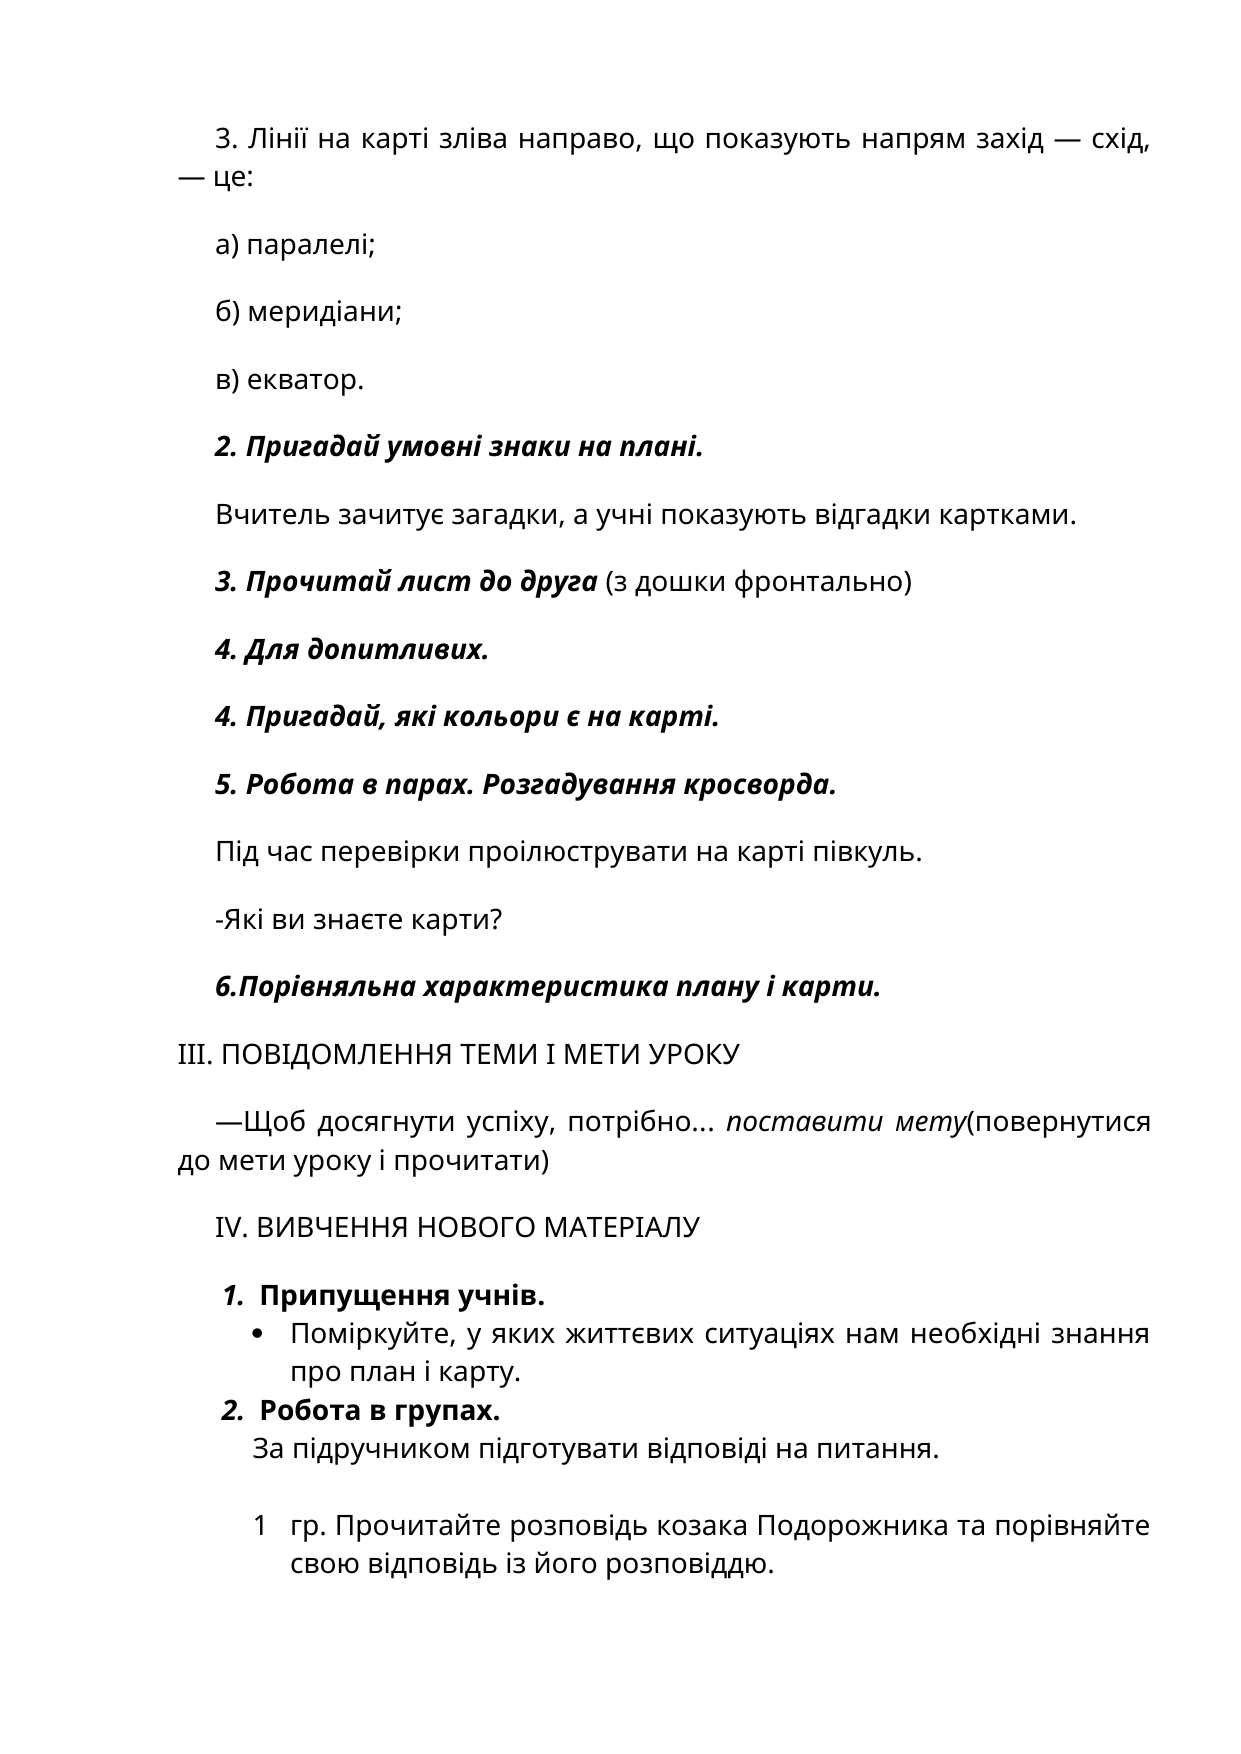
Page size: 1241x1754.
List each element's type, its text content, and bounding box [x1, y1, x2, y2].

text III. ПОВІДОМЛЕННЯ ТЕМИ І МЕТИ УРОКУ [177, 1034, 1152, 1072]
text 3. Лінії на карті зліва направо, що показують напрям захід — схід,— це: [177, 118, 1152, 195]
text 3. Прочитай лист до друга (з дошки фронтально) [177, 561, 1152, 600]
text а) паралелі; [177, 224, 1152, 262]
text 4. Для допитливих. [177, 629, 1152, 667]
list Робота в групах. [222, 1390, 1152, 1428]
text 4. Пригадай, які кольори є на карті. [177, 696, 1152, 735]
list За підручником підготувати відповіді на питання. [252, 1428, 1152, 1466]
list Припущення учнів. [222, 1275, 1152, 1313]
list гр. Прочитайте розповідь козака Подорожника та порівняйте свою відповідь із його розповіддю. [252, 1505, 1152, 1581]
text Вчитель зачитує загадки, а учні показують відгадки картками. [177, 494, 1152, 532]
text —Щоб досягнути успіху, потрібно... поставити мету(повернутися до мети уроку і прочитати) [177, 1101, 1152, 1178]
text в) екватор. [177, 359, 1152, 397]
list Поміркуйте, у яких життєвих ситуаціях нам необхідні знання про план і карту. [252, 1313, 1152, 1390]
text Під час перевірки проілюструвати на карті півкуль. [177, 831, 1152, 870]
text б) меридіани; [177, 291, 1152, 330]
text IV. ВИВЧЕННЯ НОВОГО МАТЕРІАЛУ [177, 1207, 1152, 1246]
text 2. Пригадай умовні знаки на плані. [177, 426, 1152, 465]
text 6.Порівняльна характеристика плану і карти. [177, 966, 1152, 1005]
text 5. Робота в парах. Розгадування кросворда. [177, 764, 1152, 802]
text -Які ви знаєте карти? [177, 899, 1152, 937]
